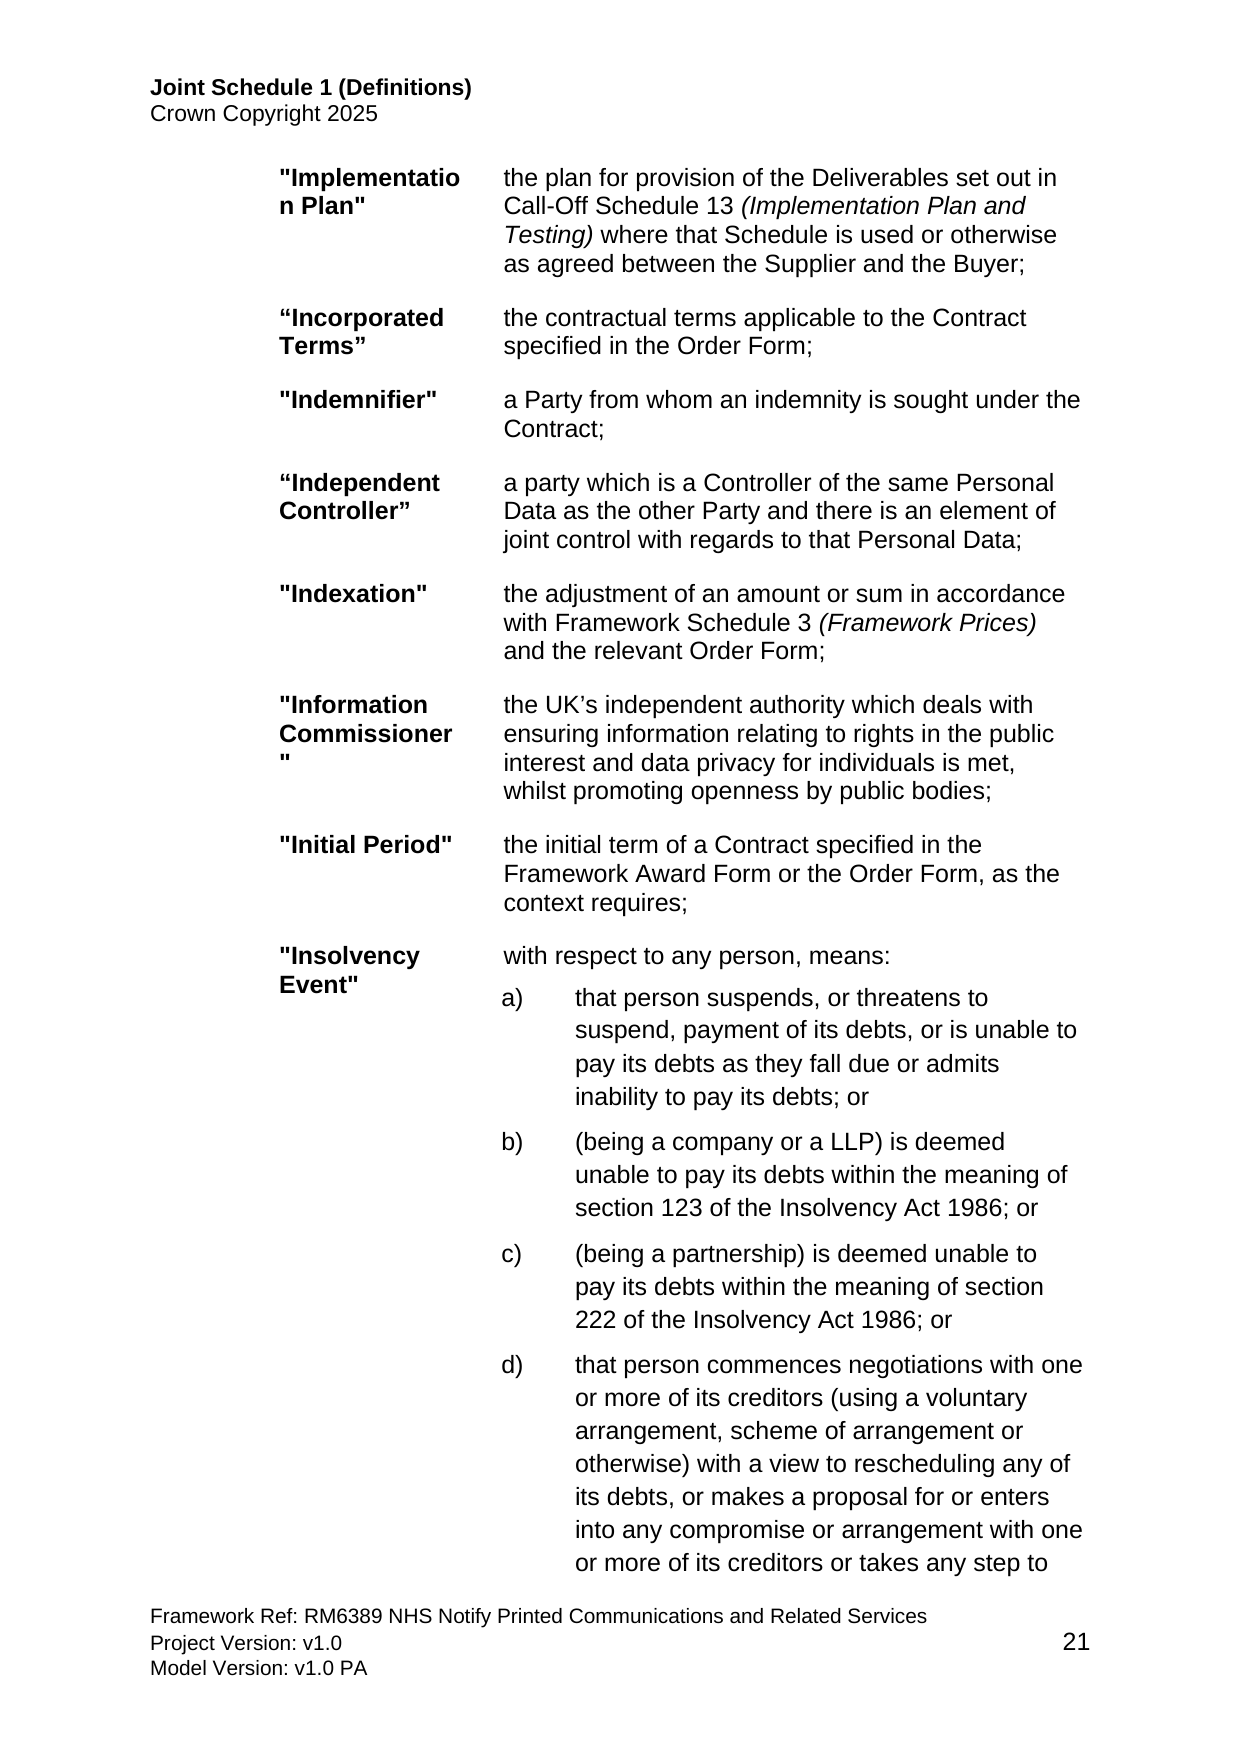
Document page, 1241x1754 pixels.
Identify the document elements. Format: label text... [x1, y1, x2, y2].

table_cell the adjustment of an amount or sum in accordance with Framework Schedule 3 (Framework Prices) and the relevant Order Form; [474, 566, 1095, 677]
table_cell the initial term of a Contract specified in the Framework Award Form or the Order Form, as the context requires; [474, 818, 1095, 929]
table_cell "Initial Period" [268, 818, 474, 929]
table_cell a Party from whom an indemnity is sought under the Contract; [474, 373, 1095, 455]
table_cell “Incorporated Terms” [268, 290, 474, 372]
table_cell "Indexation" [268, 566, 474, 677]
table_cell “Independent Controller” [268, 455, 474, 566]
table_cell the contractual terms applicable to the Contract specified in the Order Form; [474, 290, 1095, 372]
table_cell a party which is a Controller of the same Personal Data as the other Party and there is an element of joint control with regards to that Personal Data; [474, 455, 1095, 566]
table_cell "Indemnifier" [268, 373, 474, 455]
table_cell "Insolvency Event" [268, 929, 474, 1577]
table_cell the UK’s independent authority which deals with ensuring information relating to rights in the public interest and data privacy for individuals is met, whilst promoting openness by public bodies; [474, 678, 1095, 817]
table_cell the plan for provision of the Deliverables set out in Call-Off Schedule 13 (Implementation Plan and Testing) where that Schedule is used or otherwise as agreed between the Supplier and the Buyer; [474, 150, 1095, 290]
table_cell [474, 929, 1095, 1577]
table_cell "Implementation Plan" [268, 150, 474, 290]
table_cell "Information Commissioner" [268, 678, 474, 817]
